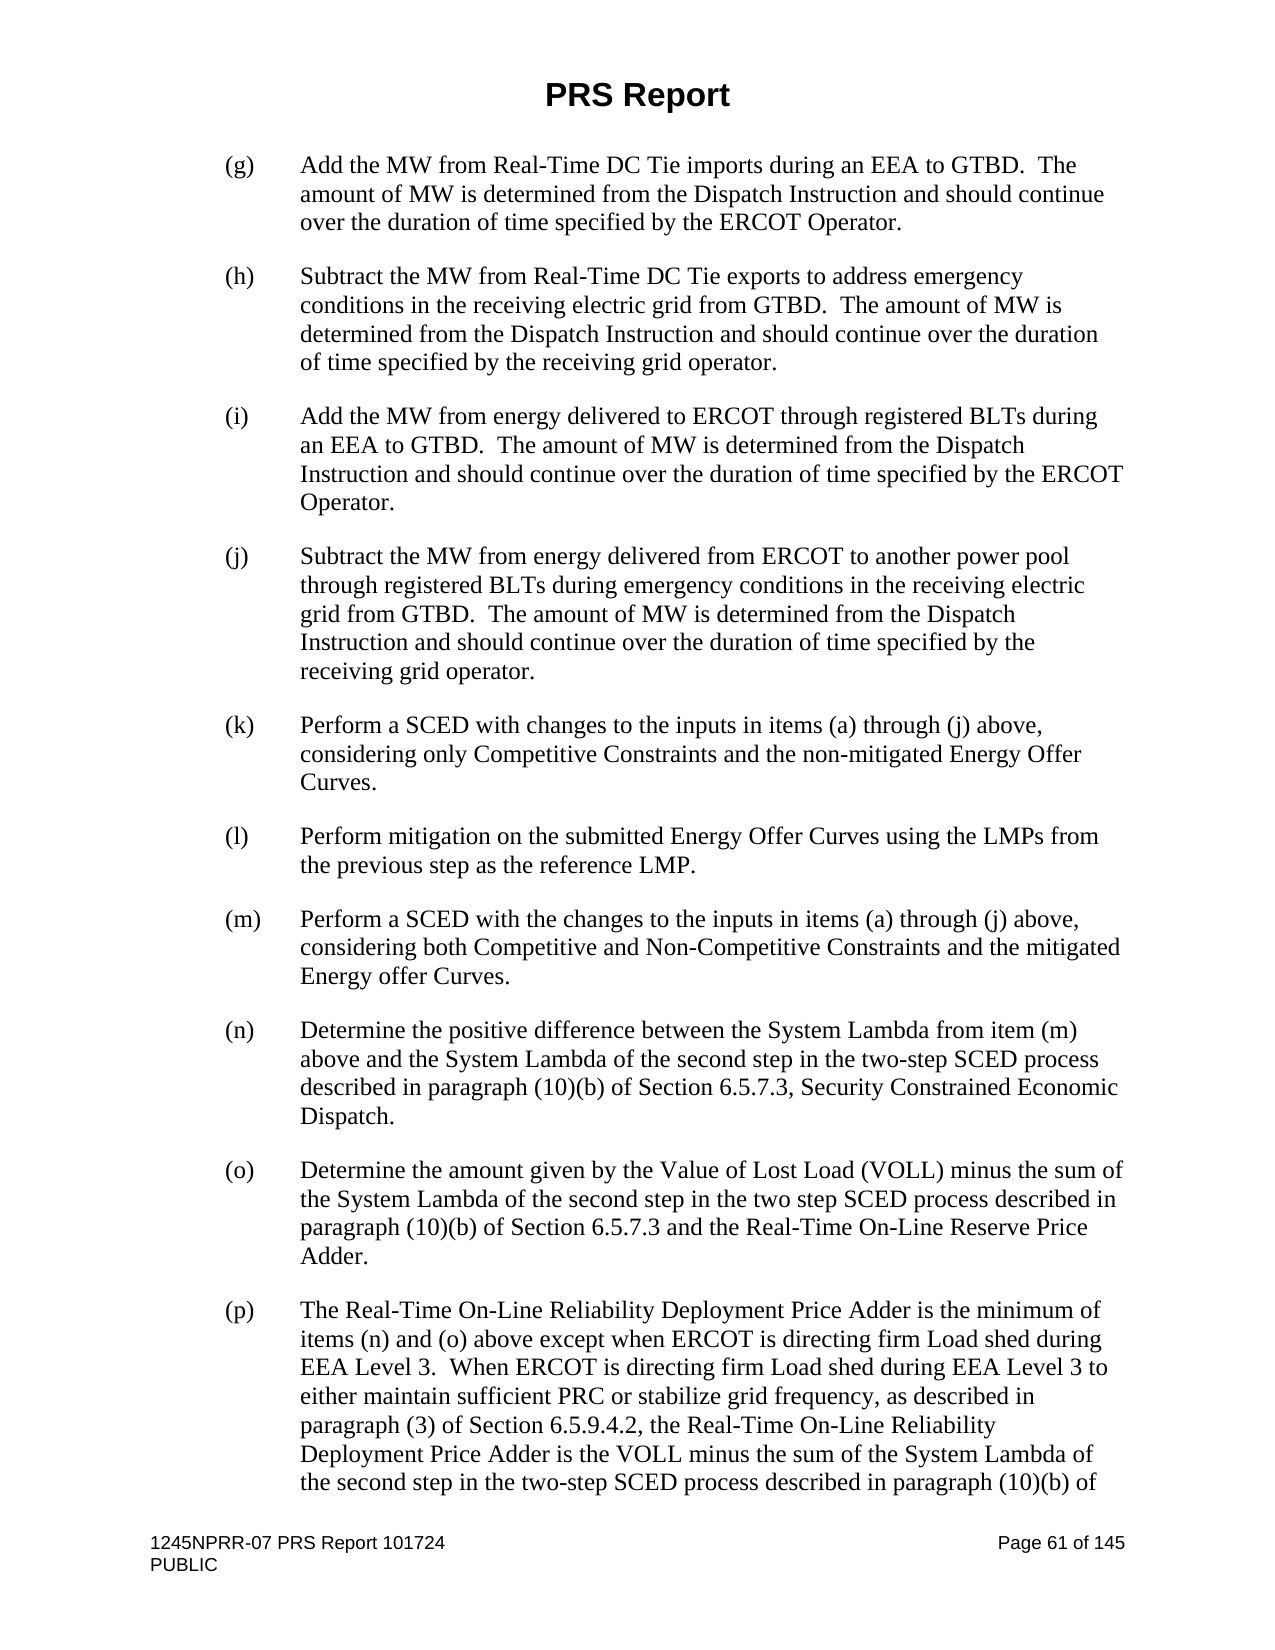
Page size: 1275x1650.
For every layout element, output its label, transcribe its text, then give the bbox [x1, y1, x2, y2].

text (g) Add the MW from Real-Time DC Tie imports during an EEA to GTBD. The amount of MW is determined from the Dispatch Instruction and should continue over the duration of time specified by the ERCOT Operator. [225, 150, 1125, 236]
text (n) Determine the positive difference between the System Lambda from item (m) above and the System Lambda of the second step in the two-step SCED process described in paragraph (10)(b) of Section 6.5.7.3, Security Constrained Economic Dispatch. [225, 1015, 1125, 1130]
text (l) Perform mitigation on the submitted Energy Offer Curves using the LMPs from the previous step as the reference LMP. [225, 821, 1125, 879]
text (h) Subtract the MW from Real-Time DC Tie exports to address emergency conditions in the receiving electric grid from GTBD. The amount of MW is determined from the Dispatch Instruction and should continue over the duration of time specified by the receiving grid operator. [225, 261, 1125, 376]
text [225, 1295, 1125, 1496]
text (m) Perform a SCED with the changes to the inputs in items (a) through (j) above, considering both Competitive and Non-Competitive Constraints and the mitigated Energy offer Curves. [225, 904, 1125, 990]
text (o) Determine the amount given by the Value of Lost Load (VOLL) minus the sum of the System Lambda of the second step in the two step SCED process described in paragraph (10)(b) of Section 6.5.7.3 and the Real-Time On-Line Reserve Price Adder. [225, 1155, 1125, 1270]
text (j) Subtract the MW from energy delivered from ERCOT to another power pool through registered BLTs during emergency conditions in the receiving electric grid from GTBD. The amount of MW is determined from the Dispatch Instruction and should continue over the duration of time specified by the receiving grid operator. [225, 541, 1125, 685]
text (i) Add the MW from energy delivered to ERCOT through registered BLTs during an EEA to GTBD. The amount of MW is determined from the Dispatch Instruction and should continue over the duration of time specified by the ERCOT Operator. [225, 401, 1125, 516]
text (k) Perform a SCED with changes to the inputs in items (a) through (j) above, considering only Competitive Constraints and the non-mitigated Energy Offer Curves. [225, 710, 1125, 796]
